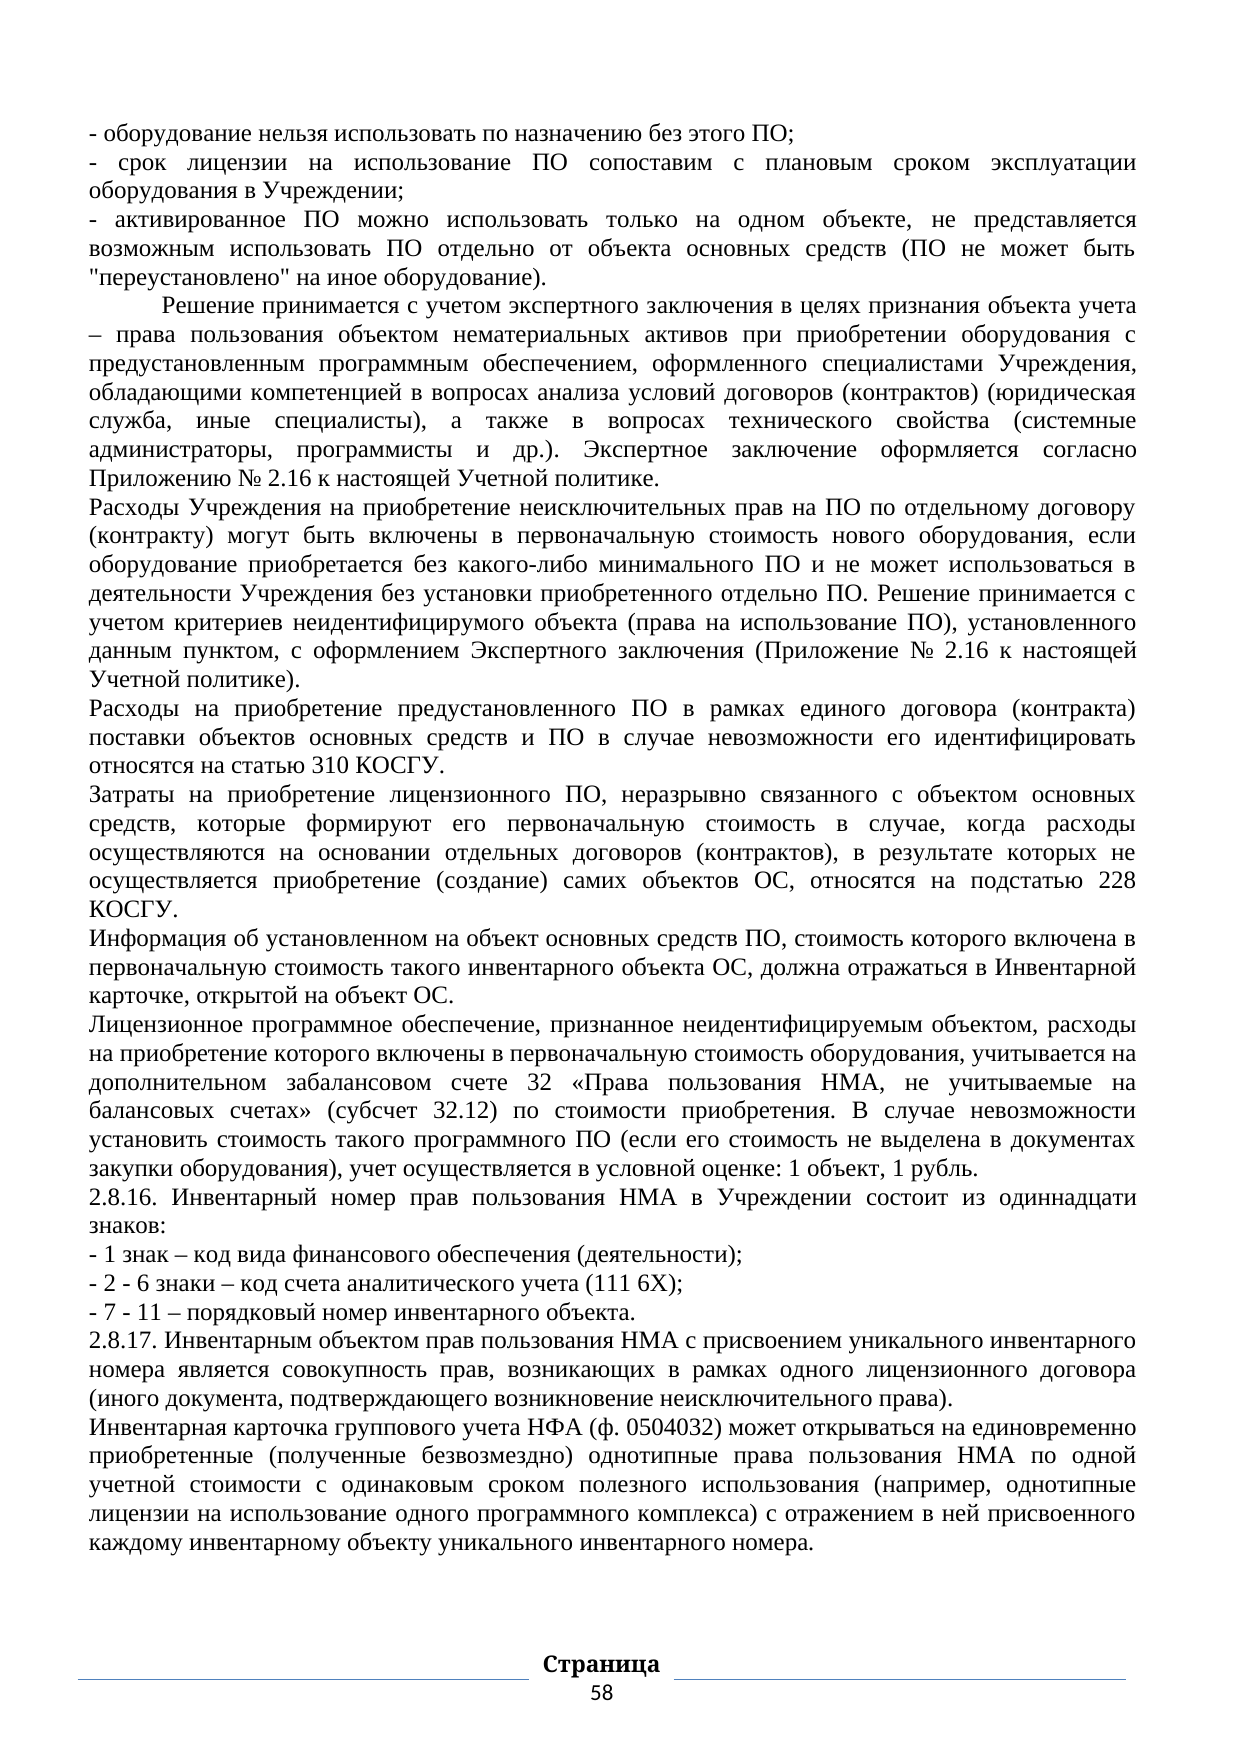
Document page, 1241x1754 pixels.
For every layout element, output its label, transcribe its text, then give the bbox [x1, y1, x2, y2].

text Расходы Учреждения на приобретение неисключительных прав на ПО по отдельному договору (контракту) могут быть включены в первоначальную стоимость нового оборудования, если оборудование приобретается без какого-либо минимального ПО и не может использоваться в деятельности Учреждения без установки приобретенного отдельно ПО. Решение принимается с учетом критериев неидентифицирумого объекта (права на использование ПО), установленного данным пунктом, с оформлением Экспертного заключения (Приложение № 2.16 к настоящей Учетной политике). [89, 492, 1137, 693]
text - 2 - 6 знаки – код счета аналитического учета (111 6Х); [89, 1268, 1137, 1297]
text - оборудование нельзя использовать по назначению без этого ПО; [89, 118, 1137, 147]
text Лицензионное программное обеспечение, признанное неидентифицируемым объектом, расходы на приобретение которого включены в первоначальную стоимость оборудования, учитывается на дополнительном забалансовом счете 32 «Права пользования НМА, не учитываемые на балансовых счетах» (субсчет 32.12) по стоимости приобретения. В случае невозможности установить стоимость такого программного ПО (если его стоимость не выделена в документах закупки оборудования), учет осуществляется в условной оценке: 1 объект, 1 рубль. [89, 1009, 1137, 1182]
text - 1 знак – код вида финансового обеспечения (деятельности); [89, 1239, 1137, 1268]
text 2.8.17. Инвентарным объектом прав пользования НМА с присвоением уникального инвентарного номера является совокупность прав, возникающих в рамках одного лицензионного договора (иного документа, подтверждающего возникновение неисключительного права). [89, 1326, 1137, 1412]
text 2.8.16. Инвентарный номер прав пользования НМА в Учреждении состоит из одиннадцати знаков: [89, 1182, 1137, 1239]
text - активированное ПО можно использовать только на одном объекте, не представляется возможным использовать ПО отдельно от объекта основных средств (ПО не может быть "переустановлено" на иное оборудование). [89, 204, 1137, 291]
text Решение принимается с учетом экспертного заключения в целях признания объекта учета – права пользования объектом нематериальных активов при приобретении оборудования с предустановленным программным обеспечением, оформленного специалистами Учреждения, обладающими компетенцией в вопросах анализа условий договоров (контрактов) (юридическая служба, иные специалисты), а также в вопросах технического свойства (системные администраторы, программисты и др.). Экспертное заключение оформляется согласно Приложению № 2.16 к настоящей Учетной политике. [89, 291, 1137, 492]
text Информация об установленном на объект основных средств ПО, стоимость которого включена в первоначальную стоимость такого инвентарного объекта ОС, должна отражаться в Инвентарной карточке, открытой на объект ОС. [89, 923, 1137, 1009]
text - 7 - 11 – порядковый номер инвентарного объекта. [89, 1297, 1137, 1326]
text Расходы на приобретение предустановленного ПО в рамках единого договора (контракта) поставки объектов основных средств и ПО в случае невозможности его идентифицировать относятся на статью 310 КОСГУ. [89, 693, 1137, 779]
text Инвентарная карточка группового учета НФА (ф. 0504032) может открываться на единовременно приобретенные (полученные безвозмездно) однотипные права пользования НМА по одной учетной стоимости с одинаковым сроком полезного использования (например, однотипные лицензии на использование одного программного комплекса) с отражением в ней присвоенного каждому инвентарному объекту уникального инвентарного номера. [89, 1412, 1137, 1556]
text - срок лицензии на использование ПО сопоставим с плановым сроком эксплуатации оборудования в Учреждении; [89, 147, 1137, 204]
text Затраты на приобретение лицензионного ПО, неразрывно связанного с объектом основных средств, которые формируют его первоначальную стоимость в случае, когда расходы осуществляются на основании отдельных договоров (контрактов), в результате которых не осуществляется приобретение (создание) самих объектов ОС, относятся на подстатью 228 КОСГУ. [89, 779, 1137, 923]
